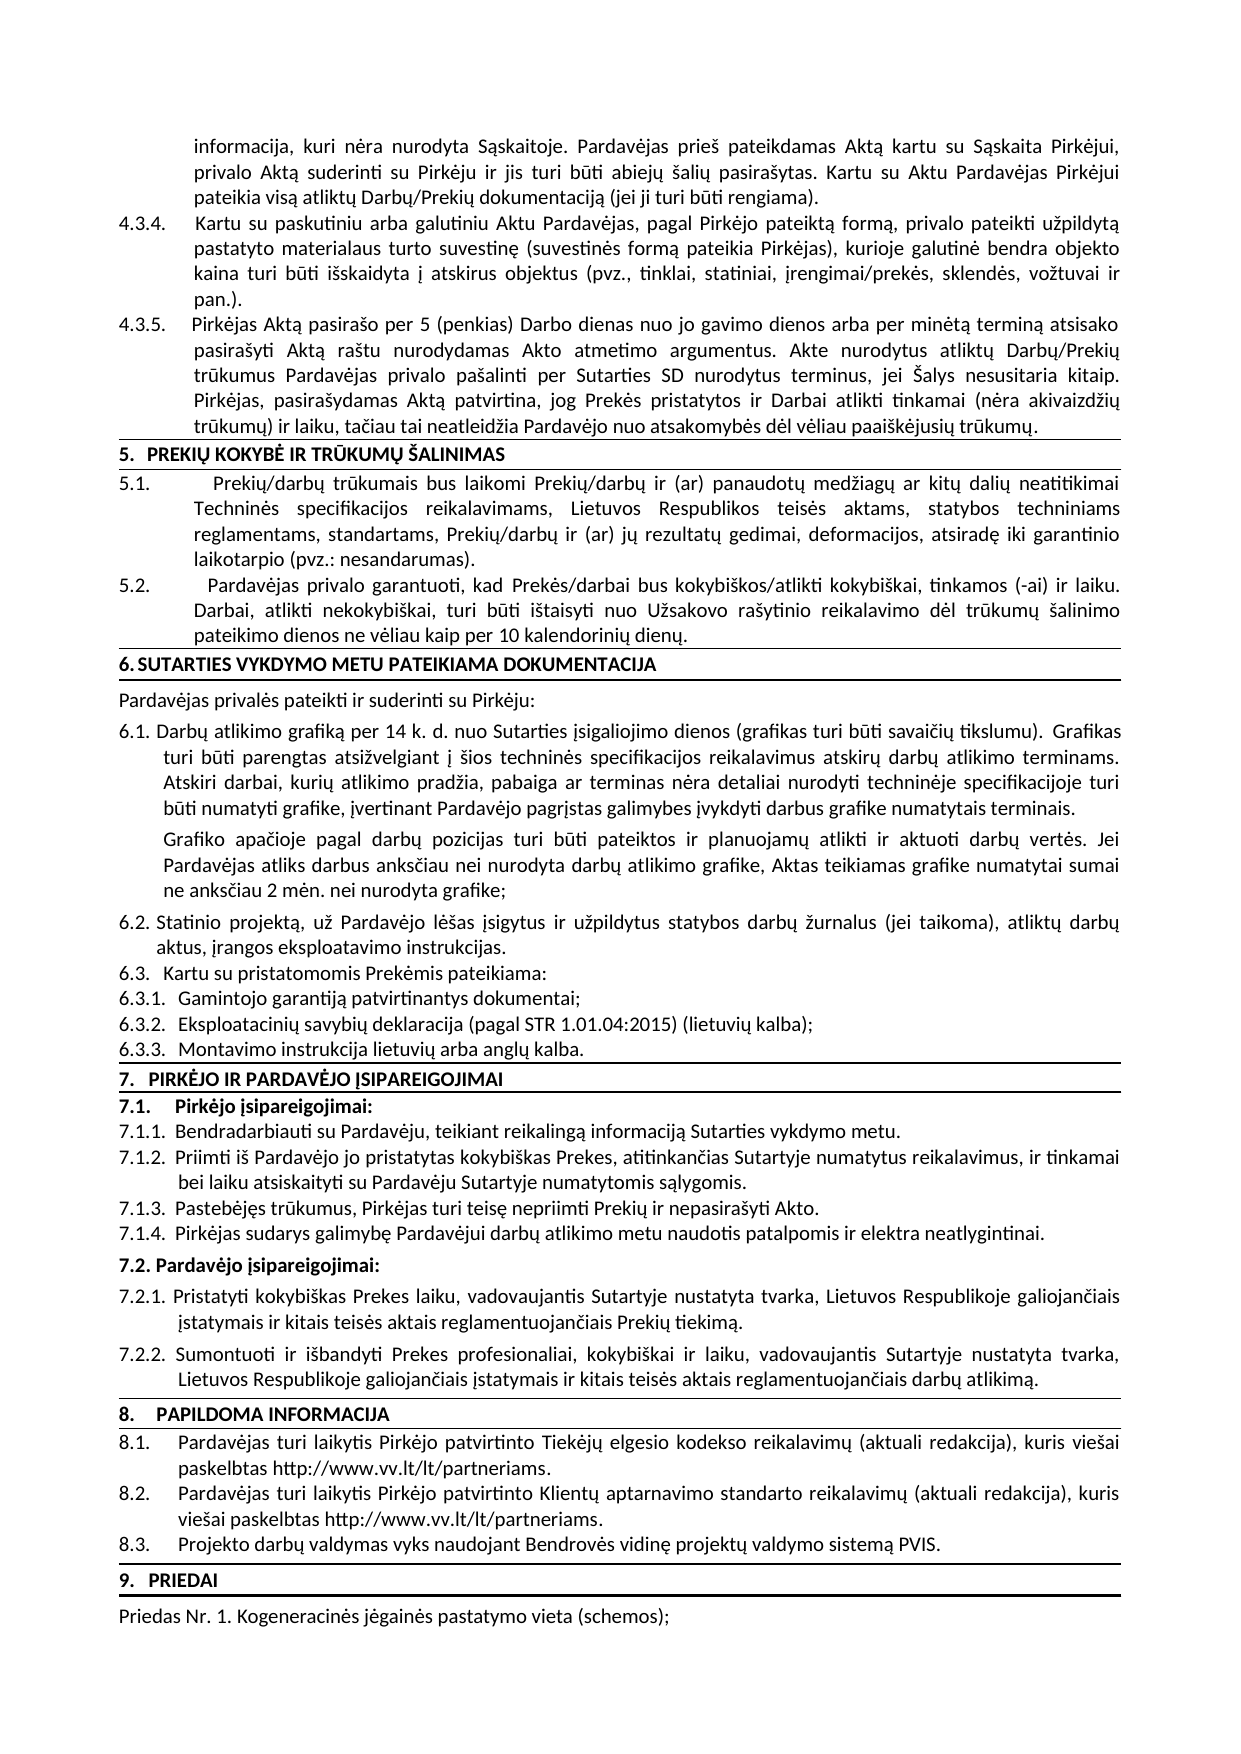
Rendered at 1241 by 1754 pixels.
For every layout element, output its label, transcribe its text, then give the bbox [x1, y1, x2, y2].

text Pardavėjas privalės pateikti ir suderinti su Pirkėju: [119, 687, 1121, 712]
list Bendradarbiauti su Pardavėju, teikiant reikalingą informaciją Sutarties vykdymo metu. [119, 1119, 1121, 1144]
list Statinio projektą, už Pardavėjo lėšas įsigytus ir užpildytus statybos darbų žurnalus (jei taikoma), atliktų darbų aktus, įrangos eksploatavimo instrukcijas. [119, 909, 1121, 960]
list Projekto darbų valdymas vyks naudojant Bendrovės vidinę projektų valdymo sistemą PVIS. [119, 1531, 1121, 1557]
list PREKIŲ KOKYBĖ IR TRŪKUMŲ ŠALINIMAS [119, 440, 1121, 469]
list 6.1. Darbų atlikimo grafiką per 14 k. d. nuo Sutarties įsigaliojimo dienos (grafikas turi būti savaičių tikslumu). Grafikas turi būti parengtas atsižvelgiant į šios techninės specifikacijos reikalavimus atskirų darbų atlikimo terminams. Atskiri darbai, kurių atlikimo pradžia, pabaiga ar terminas nėra detaliai nurodyti techninėje specifikacijoje turi būti numatyti grafike, įvertinant Pardavėjo pagrįstas galimybes įvykdyti darbus grafike numatytais terminais. [119, 719, 1121, 820]
list PIRKĖJO IR PARDAVĖJO ĮSIPAREIGOJIMAI [119, 1064, 1121, 1091]
list Pastebėjęs trūkumus, Pirkėjas turi teisę nepriimti Prekių ir nepasirašyti Akto. [119, 1195, 1121, 1220]
list Montavimo instrukcija lietuvių arba anglų kalba. [119, 1036, 1121, 1062]
text 7.2.2. Sumontuoti ir išbandyti Prekes profesionaliai, kokybiškai ir laiku, vadovaujantis Sutartyje nustatyta tvarka, Lietuvos Respublikoje galiojančiais įstatymais ir kitais teisės aktais reglamentuojančiais darbų atlikimą. [119, 1341, 1121, 1392]
list Prekių/darbų trūkumais bus laikomi Prekių/darbų ir (ar) panaudotų medžiagų ar kitų dalių neatitikimai Techninės specifikacijos reikalavimams, Lietuvos Respublikos teisės aktams, statybos techniniams reglamentams, standartams, Prekių/darbų ir (ar) jų rezultatų gedimai, deformacijos, atsiradę iki garantinio laikotarpio (pvz.: nesandarumas). [119, 470, 1121, 572]
list Pardavėjas turi laikytis Pirkėjo patvirtinto Tiekėjų elgesio kodekso reikalavimų (aktuali redakcija), kuris viešai paskelbtas http://www.vv.lt/lt/partneriams. [119, 1429, 1121, 1480]
text 7.2.1. Pristatyti kokybiškas Prekes laiku, vadovaujantis Sutartyje nustatyta tvarka, Lietuvos Respublikoje galiojančiais įstatymais ir kitais teisės aktais reglamentuojančiais Prekių tiekimą. [119, 1284, 1121, 1334]
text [119, 133, 1121, 210]
text Grafiko apačioje pagal darbų pozicijas turi būti pateiktos ir planuojamų atlikti ir aktuoti darbų vertės. Jei Pardavėjas atliks darbus anksčiau nei nurodyta darbų atlikimo grafike, Aktas teikiamas grafike numatytai sumai ne anksčiau 2 mėn. nei nurodyta grafike; [163, 827, 1121, 903]
list Kartu su pristatomomis Prekėmis pateikiama: [119, 960, 1121, 985]
list PAPILDOMA INFORMACIJA [119, 1399, 1121, 1428]
list Pardavėjas turi laikytis Pirkėjo patvirtinto Klientų aptarnavimo standarto reikalavimų (aktuali redakcija), kuris viešai paskelbtas http://www.vv.lt/lt/partneriams. [119, 1480, 1121, 1531]
list PRIEDAI [119, 1565, 1121, 1594]
text 7.2. Pardavėjo įsipareigojimai: [119, 1252, 1121, 1277]
text Priedas Nr. 1. Kogeneracinės jėgainės pastatymo vieta (schemos); [119, 1603, 1121, 1628]
list Pardavėjas privalo garantuoti, kad Prekės/darbai bus kokybiškos/atlikti kokybiškai, tinkamos (-ai) ir laiku. Darbai, atlikti nekokybiškai, turi būti ištaisyti nuo Užsakovo rašytinio reikalavimo dėl trūkumų šalinimo pateikimo dienos ne vėliau kaip per 10 kalendorinių dienų. [119, 572, 1121, 648]
list Eksploatacinių savybių deklaracija (pagal STR 1.01.04:2015) (lietuvių kalba); [119, 1011, 1121, 1036]
list Priimti iš Pardavėjo jo pristatytas kokybiškas Prekes, atitinkančias Sutartyje numatytus reikalavimus, ir tinkamai bei laiku atsiskaityti su Pardavėju Sutartyje numatytomis sąlygomis. [119, 1144, 1121, 1195]
list Gamintojo garantiją patvirtinantys dokumentai; [119, 985, 1121, 1011]
text 4.3.4. Kartu su paskutiniu arba galutiniu Aktu Pardavėjas, pagal Pirkėjo pateiktą formą, privalo pateikti užpildytą pastatyto materialaus turto suvestinę (suvestinės formą pateikia Pirkėjas), kurioje galutinė bendra objekto kaina turi būti išskaidyta į atskirus objektus (pvz., tinklai, statiniai, įrengimai/prekės, sklendės, vožtuvai ir pan.). [119, 210, 1121, 311]
text 4.3.5. Pirkėjas Aktą pasirašo per 5 (penkias) Darbo dienas nuo jo gavimo dienos arba per minėtą terminą atsisako pasirašyti Aktą raštu nurodydamas Akto atmetimo argumentus. Akte nurodytus atliktų Darbų/Prekių trūkumus Pardavėjas privalo pašalinti per Sutarties SD nurodytus terminus, jei Šalys nesusitaria kitaip. Pirkėjas, pasirašydamas Aktą patvirtina, jog Prekės pristatytos ir Darbai atlikti tinkamai (nėra akivaizdžių trūkumų) ir laiku, tačiau tai neatleidžia Pardavėjo nuo atsakomybės dėl vėliau paaiškėjusių trūkumų. [119, 311, 1121, 438]
list Pirkėjas sudarys galimybę Pardavėjui darbų atlikimo metu naudotis patalpomis ir elektra neatlygintinai. [119, 1220, 1121, 1246]
list Pirkėjo įsipareigojimai: [119, 1093, 1121, 1119]
list SUTARTIES VYKDYMO METU PATEIKIAMA DOKUMENTACIJA [119, 649, 1121, 679]
